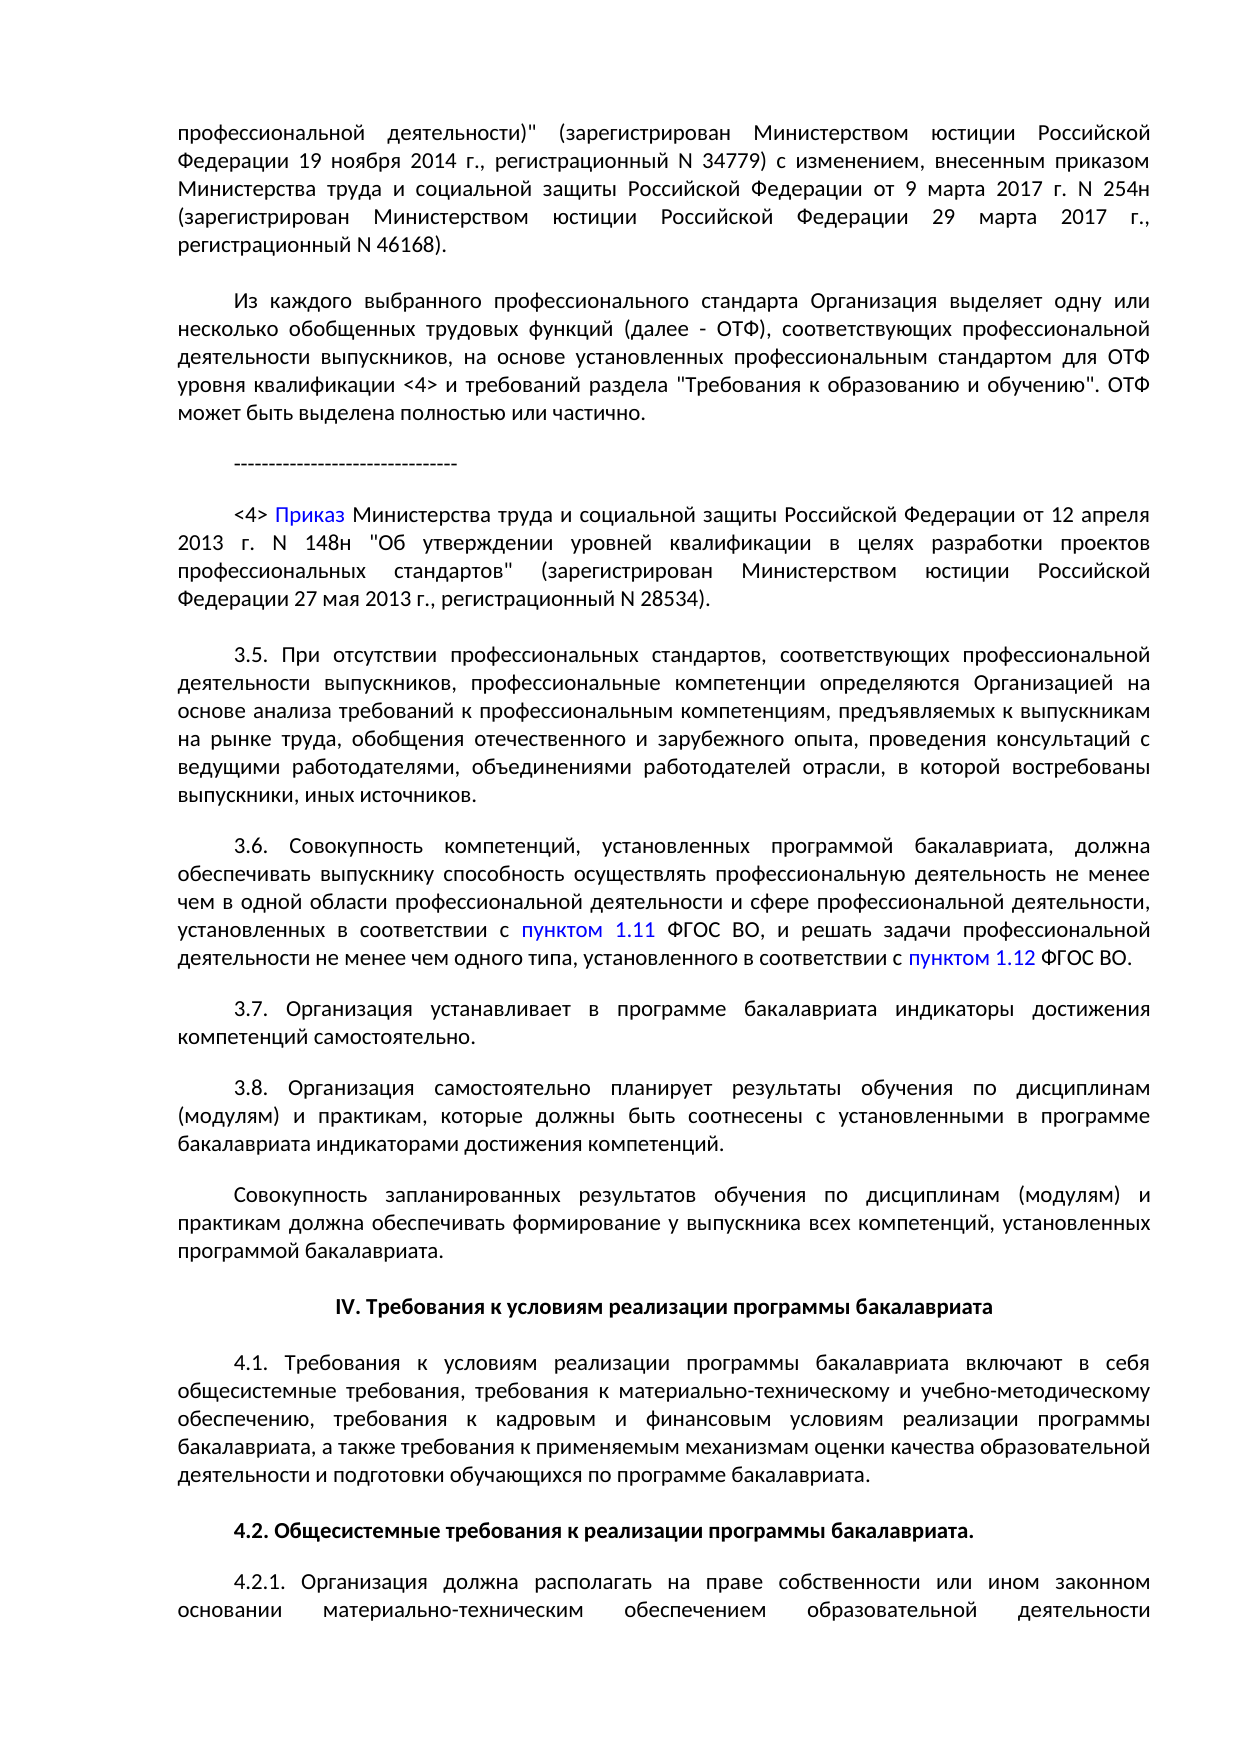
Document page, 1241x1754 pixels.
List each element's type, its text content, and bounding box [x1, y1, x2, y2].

text <4> Приказ Министерства труда и социальной защиты Российской Федерации от 12 апреля 2013 г. N 148н "Об утверждении уровней квалификации в целях разработки проектов профессиональных стандартов" (зарегистрирован Министерством юстиции Российской Федерации 27 мая 2013 г., регистрационный N 28534). [177, 500, 1152, 612]
text 3.6. Совокупность компетенций, установленных программой бакалавриата, должна обеспечивать выпускнику способность осуществлять профессиональную деятельность не менее чем в одной области профессиональной деятельности и сфере профессиональной деятельности, установленных в соответствии с пунктом 1.11 ФГОС ВО, и решать задачи профессиональной деятельности не менее чем одного типа, установленного в соответствии с пунктом 1.12 ФГОС ВО. [177, 831, 1152, 971]
text 3.8. Организация самостоятельно планирует результаты обучения по дисциплинам (модулям) и практикам, которые должны быть соотнесены с установленными в программе бакалавриата индикаторами достижения компетенций. [177, 1073, 1152, 1157]
text -------------------------------- [177, 449, 1152, 477]
text 3.5. При отсутствии профессиональных стандартов, соответствующих профессиональной деятельности выпускников, профессиональные компетенции определяются Организацией на основе анализа требований к профессиональным компетенциям, предъявляемых к выпускникам на рынке труда, обобщения отечественного и зарубежного опыта, проведения консультаций с ведущими работодателями, объединениями работодателей отрасли, в которой востребованы выпускники, иных источников. [177, 640, 1152, 808]
text Из каждого выбранного профессионального стандарта Организация выделяет одну или несколько обобщенных трудовых функций (далее - ОТФ), соответствующих профессиональной деятельности выпускников, на основе установленных профессиональным стандартом для ОТФ уровня квалификации <4> и требований раздела "Требования к образованию и обучению". ОТФ может быть выделена полностью или частично. [177, 286, 1152, 426]
text 4.1. Требования к условиям реализации программы бакалавриата включают в себя общесистемные требования, требования к материально-техническому и учебно-методическому обеспечению, требования к кадровым и финансовым условиям реализации программы бакалавриата, а также требования к применяемым механизмам оценки качества образовательной деятельности и подготовки обучающихся по программе бакалавриата. [177, 1348, 1152, 1488]
title IV. Требования к условиям реализации программы бакалавриата [177, 1292, 1152, 1320]
title 4.2. Общесистемные требования к реализации программы бакалавриата. [177, 1517, 1152, 1544]
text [177, 1567, 1152, 1623]
text Совокупность запланированных результатов обучения по дисциплинам (модулям) и практикам должна обеспечивать формирование у выпускника всех компетенций, установленных программой бакалавриата. [177, 1180, 1152, 1264]
text 3.7. Организация устанавливает в программе бакалавриата индикаторы достижения компетенций самостоятельно. [177, 994, 1152, 1050]
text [177, 118, 1152, 258]
